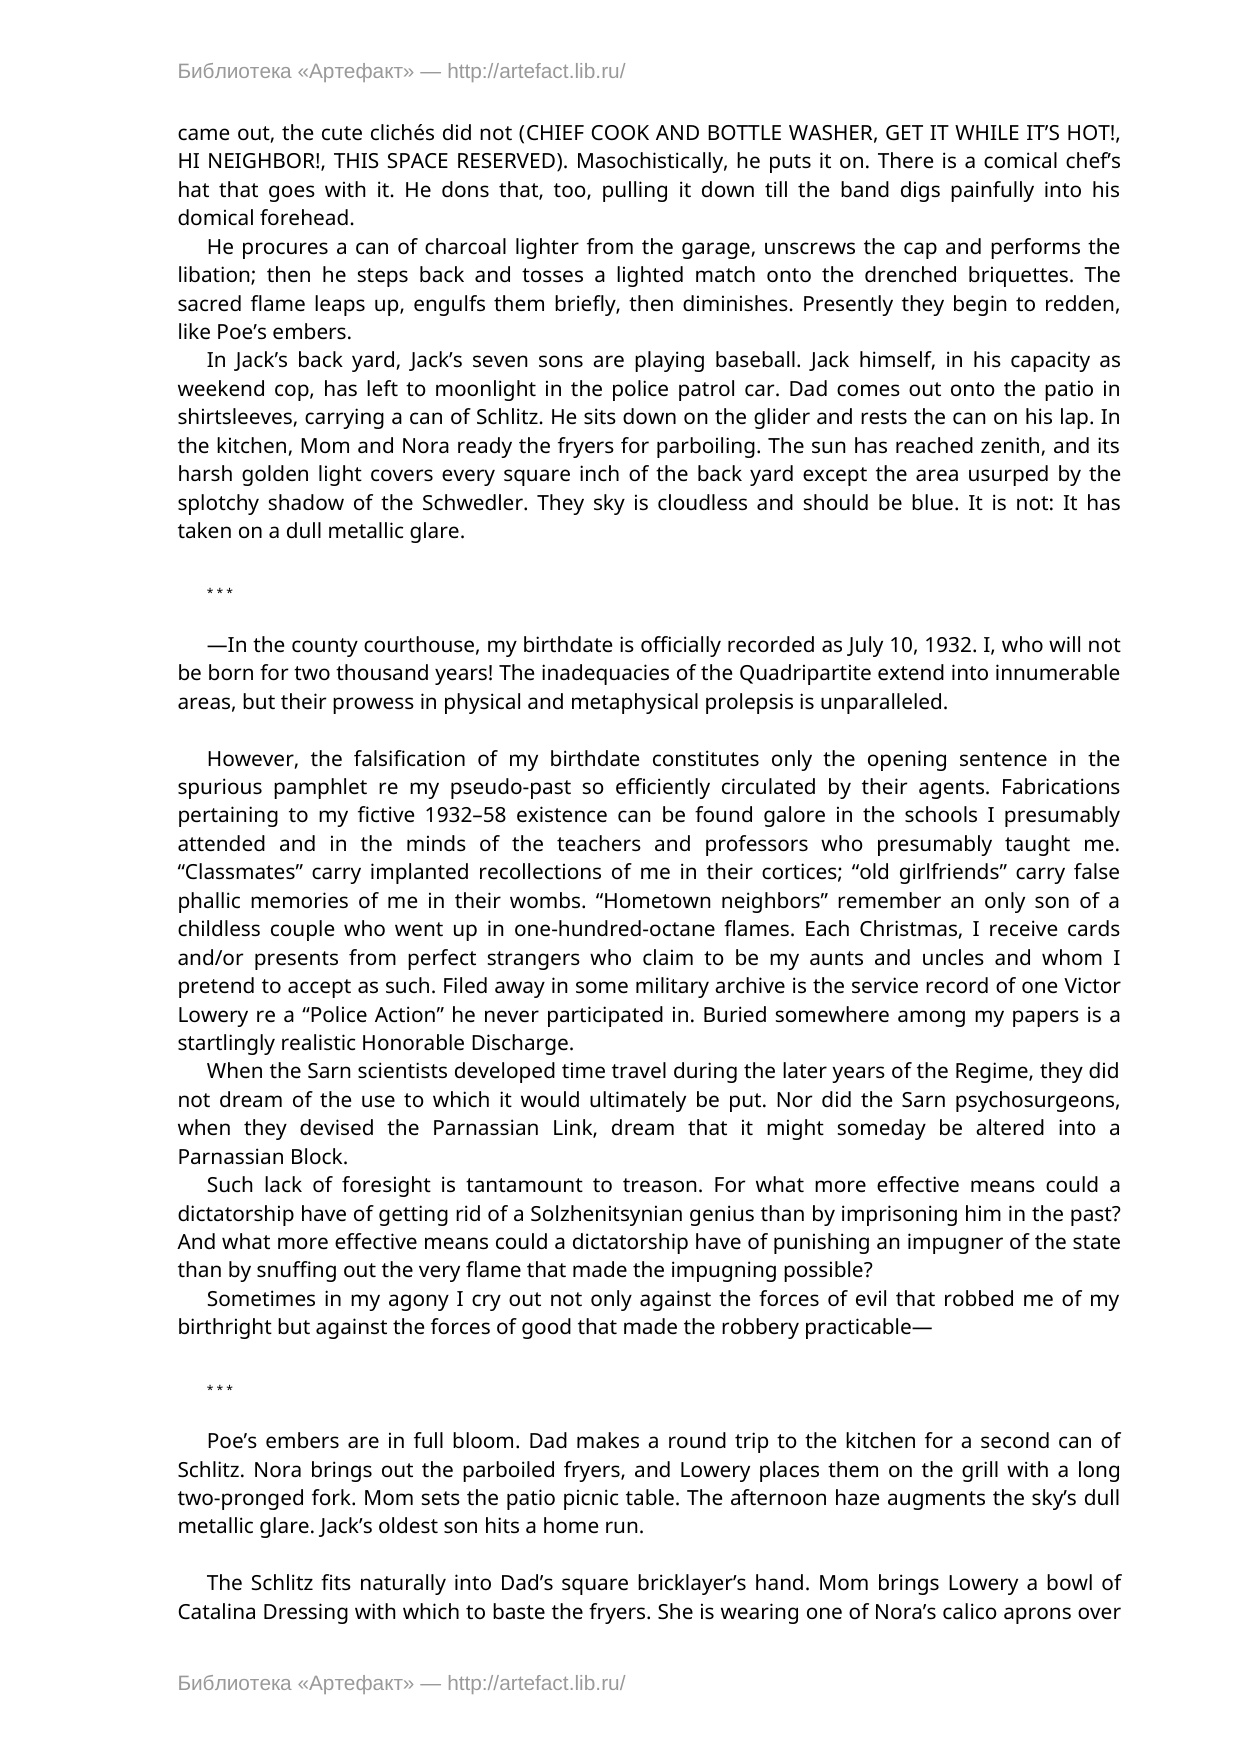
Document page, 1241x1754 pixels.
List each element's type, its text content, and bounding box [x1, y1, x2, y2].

text * * * [177, 573, 1122, 602]
text He procures a can of charcoal lighter from the garage, unscrews the cap and performs the libation; then he steps back and tosses a lighted match onto the drenched briquettes. The sacred flame leaps up, engulfs them briefly, then diminishes. Presently they begin to redden, like Poe’s embers. [177, 232, 1122, 346]
text Sometimes in my agony I cry out not only against the forces of evil that robbed me of my birthright but against the forces of good that made the robbery practicable— [177, 1284, 1122, 1341]
text —In the county courthouse, my birthdate is officially recorded as July 10, 1932. I, who will not be born for two thousand years! The inadequacies of the Quadripartite extend into innumerable areas, but their prowess in physical and metaphysical prolepsis is unparalleled. [177, 630, 1122, 715]
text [177, 118, 1122, 232]
text When the Sarn scientists developed time travel during the later years of the Regime, they did not dream of the use to which it would ultimately be put. Nor did the Sarn psychosurgeons, when they devised the Parnassian Link, dream that it might someday be altered into a Parnassian Block. [177, 1057, 1122, 1170]
text * * * [177, 1369, 1122, 1398]
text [177, 1568, 1122, 1625]
text Such lack of foresight is tantamount to treason. For what more effective means could a dictatorship have of getting rid of a Solzhenitsynian genius than by imprisoning him in the past? And what more effective means could a dictatorship have of punishing an impugner of the state than by snuffing out the very flame that made the impugning possible? [177, 1170, 1122, 1284]
text However, the falsification of my birthdate constitutes only the opening sentence in the spurious pamphlet re my pseudo-past so efficiently circulated by their agents. Fabrications pertaining to my fictive 1932–58 existence can be found galore in the schools I presumably attended and in the minds of the teachers and professors who presumably taught me. “Classmates” carry implanted recollections of me in their cortices; “old girlfriends” carry false phallic memories of me in their wombs. “Hometown neighbors” remember an only son of a childless couple who went up in one-hundred-octane flames. Each Christmas, I receive cards and/or presents from perfect strangers who claim to be my aunts and uncles and whom I pretend to accept as such. Filed away in some military archive is the service record of one Victor Lowery re a “Police Action” he never participated in. Buried somewhere among my papers is a startlingly realistic Honorable Discharge. [177, 744, 1122, 1057]
text In Jack’s back yard, Jack’s seven sons are playing baseball. Jack himself, in his capacity as weekend cop, has left to moonlight in the police patrol car. Dad comes out onto the patio in shirtsleeves, carrying a can of Schlitz. He sits down on the glider and rests the can on his lap. In the kitchen, Mom and Nora ready the fryers for parboiling. The sun has reached zenith, and its harsh golden light covers every square inch of the back yard except the area usurped by the splotchy shadow of the Schwedler. They sky is cloudless and should be blue. It is not: It has taken on a dull metallic glare. [177, 346, 1122, 545]
text Poe’s embers are in full bloom. Dad makes a round trip to the kitchen for a second can of Schlitz. Nora brings out the parboiled fryers, and Lowery places them on the grill with a long two-pronged fork. Mom sets the patio picnic table. The afternoon haze augments the sky’s dull metallic glare. Jack’s oldest son hits a home run. [177, 1426, 1122, 1540]
